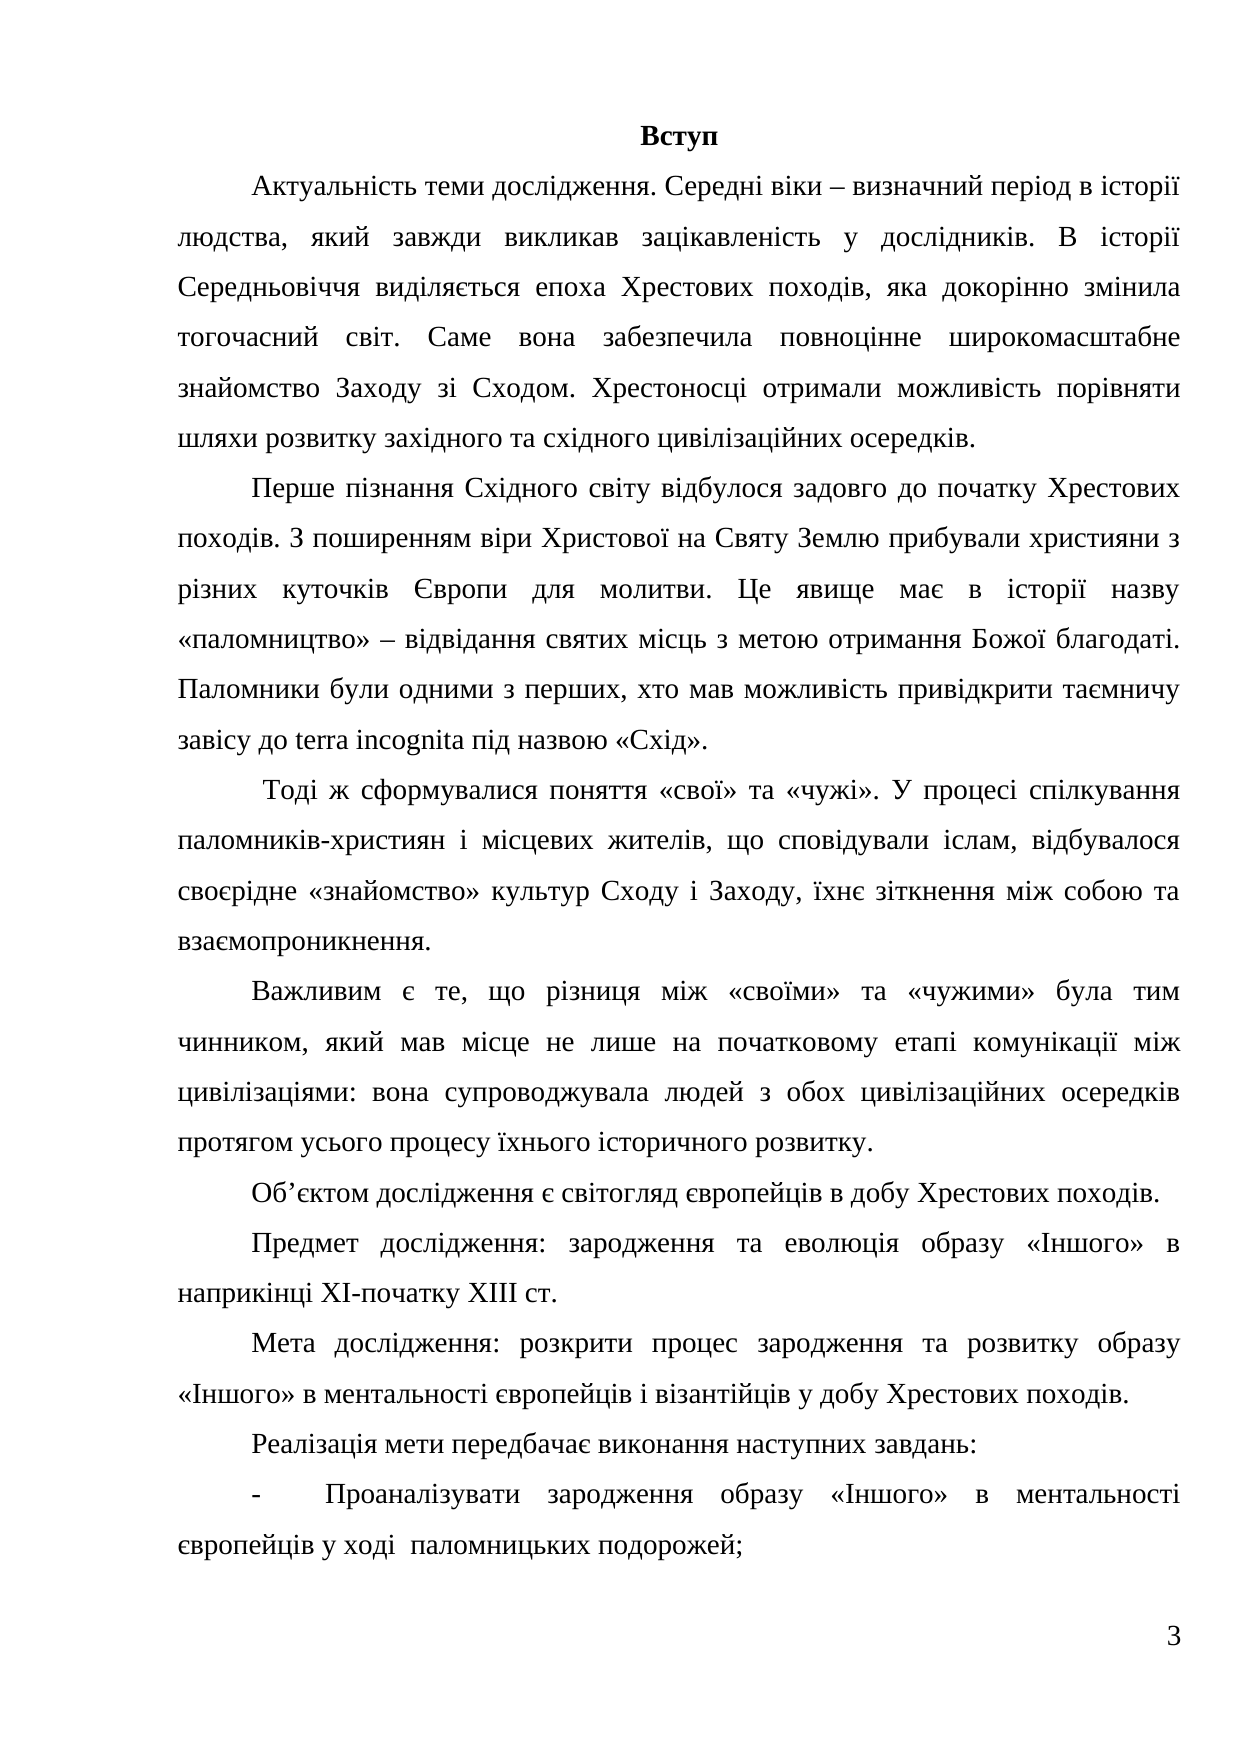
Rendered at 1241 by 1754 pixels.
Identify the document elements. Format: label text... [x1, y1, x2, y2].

list Проаналізувати зародження образу «Іншого» в ментальності європейців у ході паломницьких подорожей; [177, 1477, 1181, 1560]
text Тоді ж сформувалися поняття «свої» та «чужі». У процесі спілкування паломників-християн і місцевих жителів, що сповідували іслам, відбувалося своєрідне «знайомство» культур Сходу і Заходу, їхнє зіткнення між собою та взаємопроникнення. [177, 772, 1181, 957]
text Перше пізнання Східного світу відбулося задовго до початку Хрестових походів. З поширенням віри Христової на Святу Землю прибували християни з різних куточків Європи для молитви. Це явище має в історії назву «паломництво» – відвідання святих місць з метою отримання Божої благодаті. Паломники були одними з перших, хто мав можливість привідкрити таємничу завісу до terra incognita під назвою «Схід». [177, 470, 1181, 755]
text Предмет дослідження: зародження та еволюція образу «Іншого» в наприкінці ХІ-початку ХІІІ ст. [177, 1225, 1181, 1309]
text Вступ [177, 118, 1181, 152]
text Об’єктом дослідження є світогляд європейців в добу Хрестових походів. [177, 1175, 1181, 1208]
text Реалізація мети передбачає виконання наступних завдань: [177, 1426, 1181, 1460]
text Актуальність теми дослідження. Середні віки – визначний період в історії людства, який завжди викликав зацікавленість у дослідників. В історії Середньовіччя виділяється епоха Хрестових походів, яка докорінно змінила тогочасний світ. Саме вона забезпечила повноцінне широкомасштабне знайомство Заходу зі Сходом. Хрестоносці отримали можливість порівняти шляхи розвитку західного та східного цивілізаційних осередків. [177, 168, 1181, 453]
text Мета дослідження: розкрити процес зародження та розвитку образу «Іншого» в ментальності європейців і візантійців у добу Хрестових походів. [177, 1326, 1181, 1409]
text Важливим є те, що різниця між «своїми» та «чужими» була тим чинником, який мав місце не лише на початковому етапі комунікації між цивілізаціями: вона супроводжувала людей з обох цивілізаційних осередків протягом усього процесу їхнього історичного розвитку. [177, 973, 1181, 1158]
